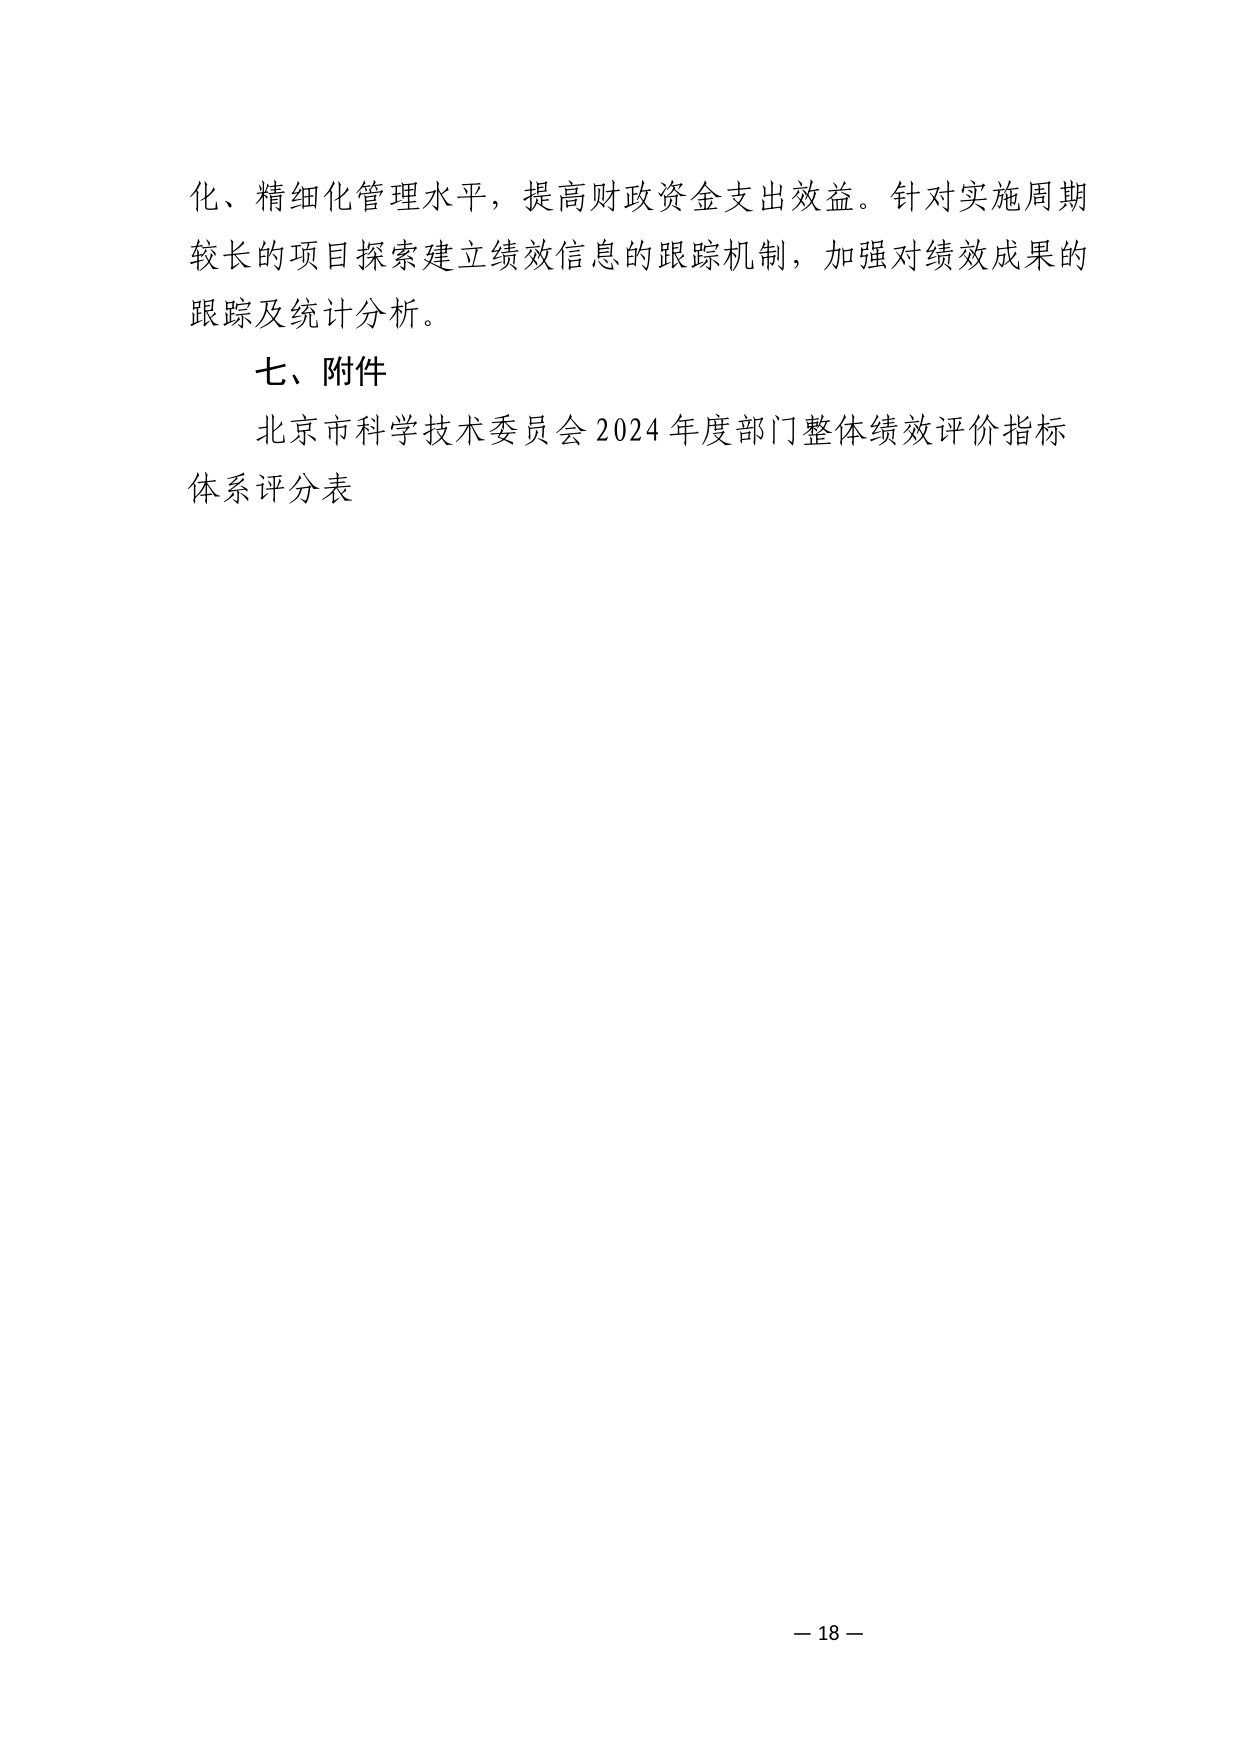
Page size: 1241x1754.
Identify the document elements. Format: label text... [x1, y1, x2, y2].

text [187, 162, 1093, 337]
text 北京市科学技术委员会2024年度部门整体绩效评价指标体系评分表 [187, 395, 1093, 512]
subtitle 七、附件 [187, 337, 1093, 395]
